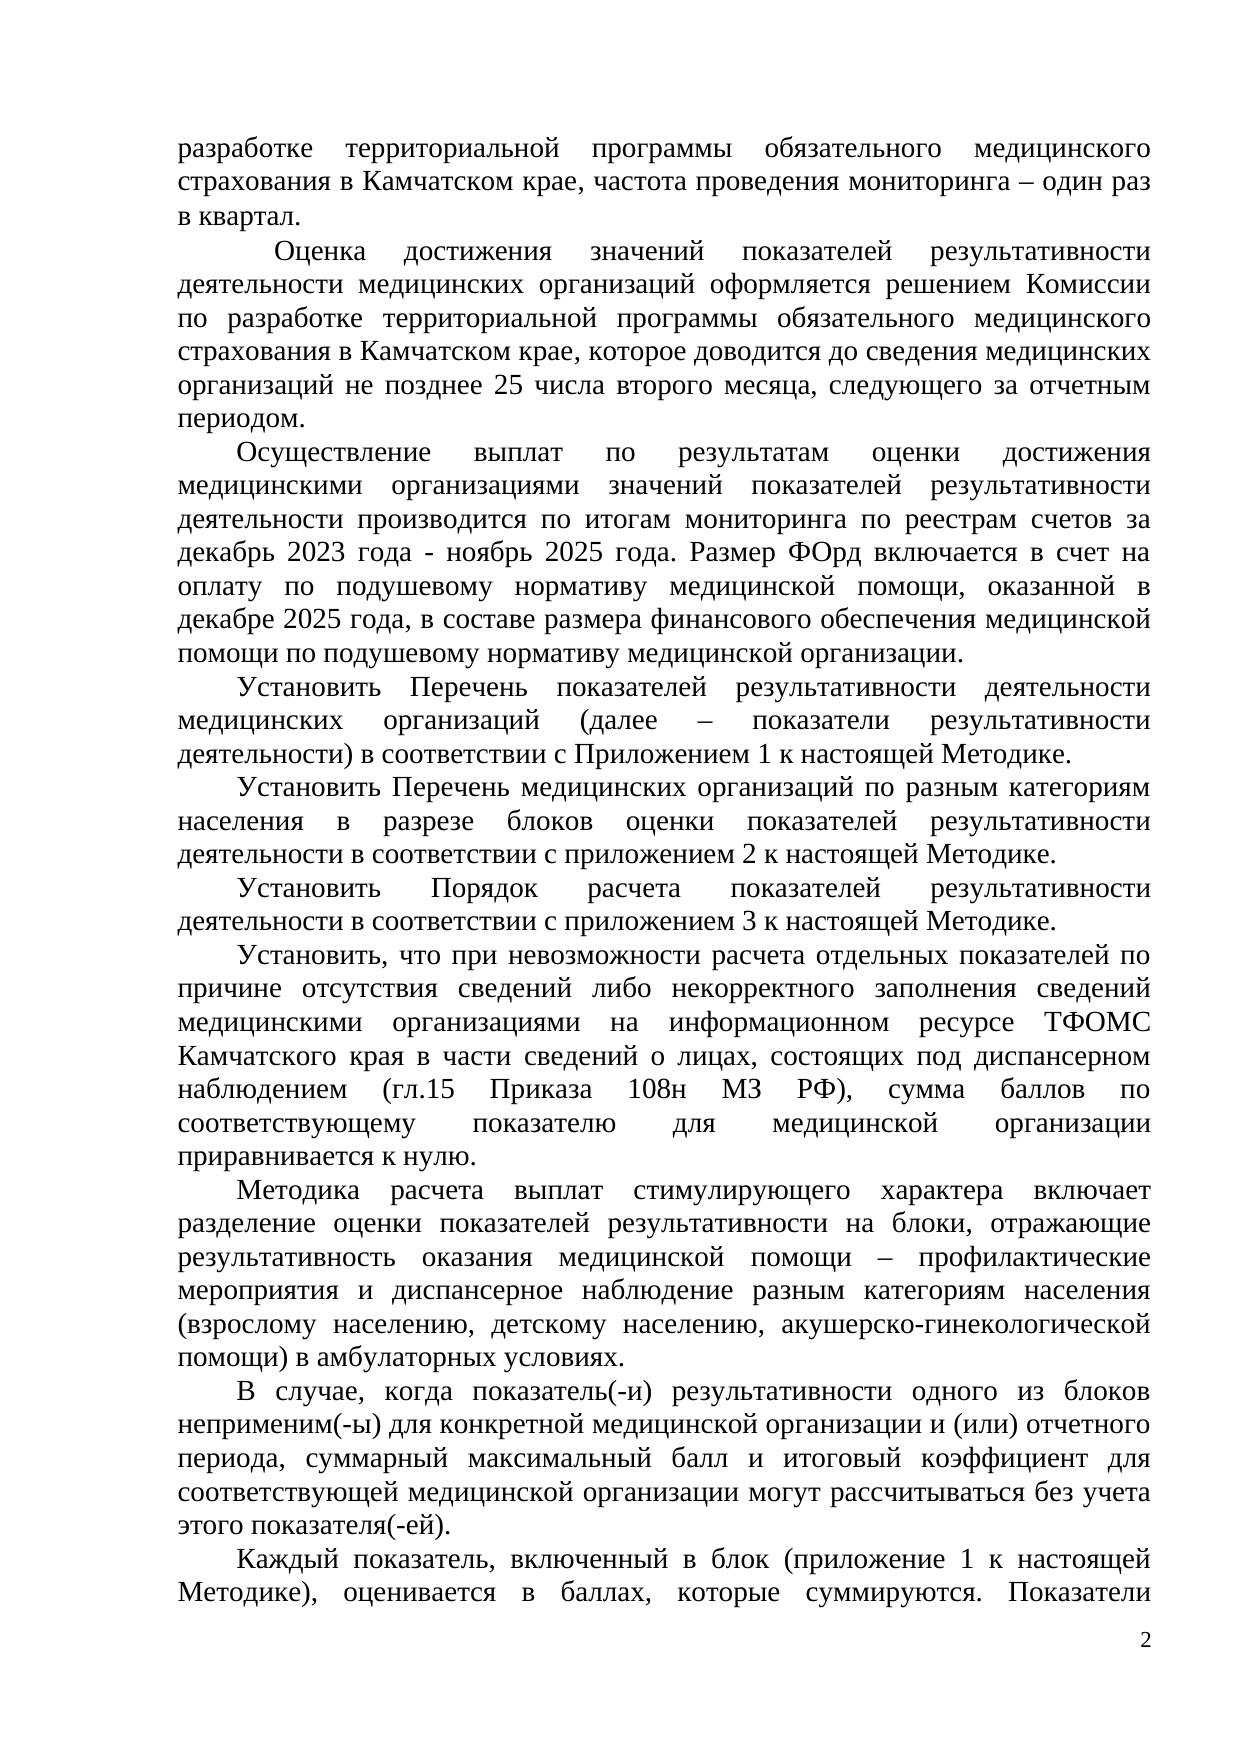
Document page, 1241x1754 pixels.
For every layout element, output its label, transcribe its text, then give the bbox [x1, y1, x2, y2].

text Установить Перечень медицинских организаций по разным категориям населения в разрезе блоков оценки показателей результативности деятельности в соответствии с приложением 2 к настоящей Методике. [177, 769, 1152, 870]
text Оценка достижения значений показателей результативности деятельности медицинских организаций оформляется решением Комиссии по разработке территориальной программы обязательного медицинского страхования в Камчатском крае, которое доводится до сведения медицинских организаций не позднее 25 числа второго месяца, следующего за отчетным периодом. [177, 233, 1152, 434]
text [177, 1541, 1152, 1608]
text Установить, что при невозможности расчета отдельных показателей по причине отсутствия сведений либо некорректного заполнения сведений медицинскими организациями на информационном ресурсе ТФОМС Камчатского края в части сведений о лицах, состоящих под диспансерном наблюдением (гл.15 Приказа 108н МЗ РФ), сумма баллов по соответствующему показателю для медицинской организации приравнивается к нулю. [177, 937, 1152, 1172]
text В случае, когда показатель(-и) результативности одного из блоков неприменим(-ы) для конкретной медицинской организации и (или) отчетного периода, суммарный максимальный балл и итоговый коэффициент для соответствующей медицинской организации могут рассчитываться без учета этого показателя(-ей). [177, 1373, 1152, 1541]
text Осуществление выплат по результатам оценки достижения медицинскими организациями значений показателей результативности деятельности производится по итогам мониторинга по реестрам счетов за декабрь 2023 года - ноябрь 2025 года. Размер ФОрд включается в счет на оплату по подушевому нормативу медицинской помощи, оказанной в декабре 2025 года, в составе размера финансового обеспечения медицинской помощи по подушевому нормативу медицинской организации. [177, 434, 1152, 669]
text Методика расчета выплат стимулирующего характера включает разделение оценки показателей результативности на блоки, отражающие результативность оказания медицинской помощи – профилактические мероприятия и диспансерное наблюдение разным категориям населения (взрослому населению, детскому населению, акушерско-гинекологической помощи) в амбулаторных условиях. [177, 1172, 1152, 1373]
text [177, 130, 1152, 233]
text Установить Перечень показателей результативности деятельности медицинских организаций (далее – показатели результативности деятельности) в соответствии с Приложением 1 к настоящей Методике. [177, 669, 1152, 769]
text Установить Порядок расчета показателей результативности деятельности в соответствии с приложением 3 к настоящей Методике. [177, 870, 1152, 937]
